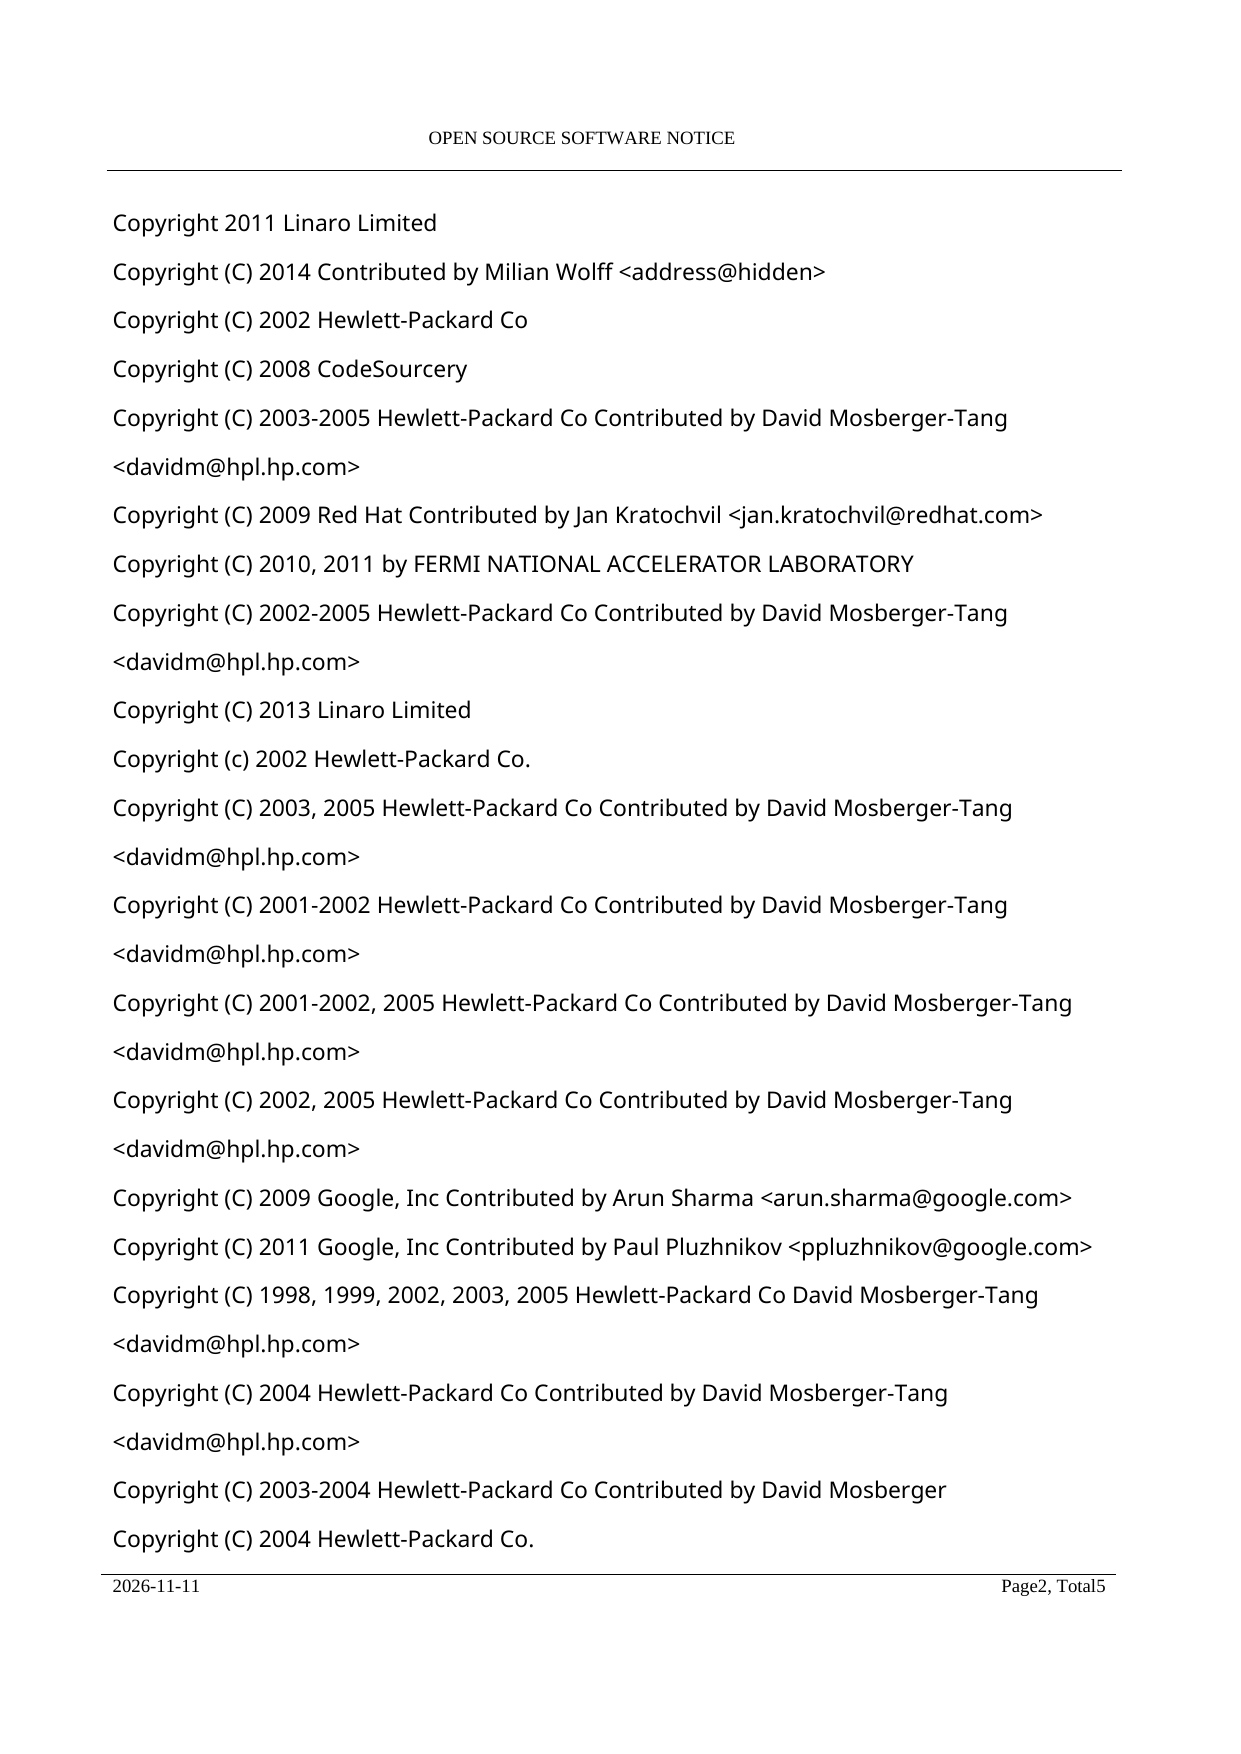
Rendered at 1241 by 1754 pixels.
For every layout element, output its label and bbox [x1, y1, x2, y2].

text [112, 206, 1128, 1555]
